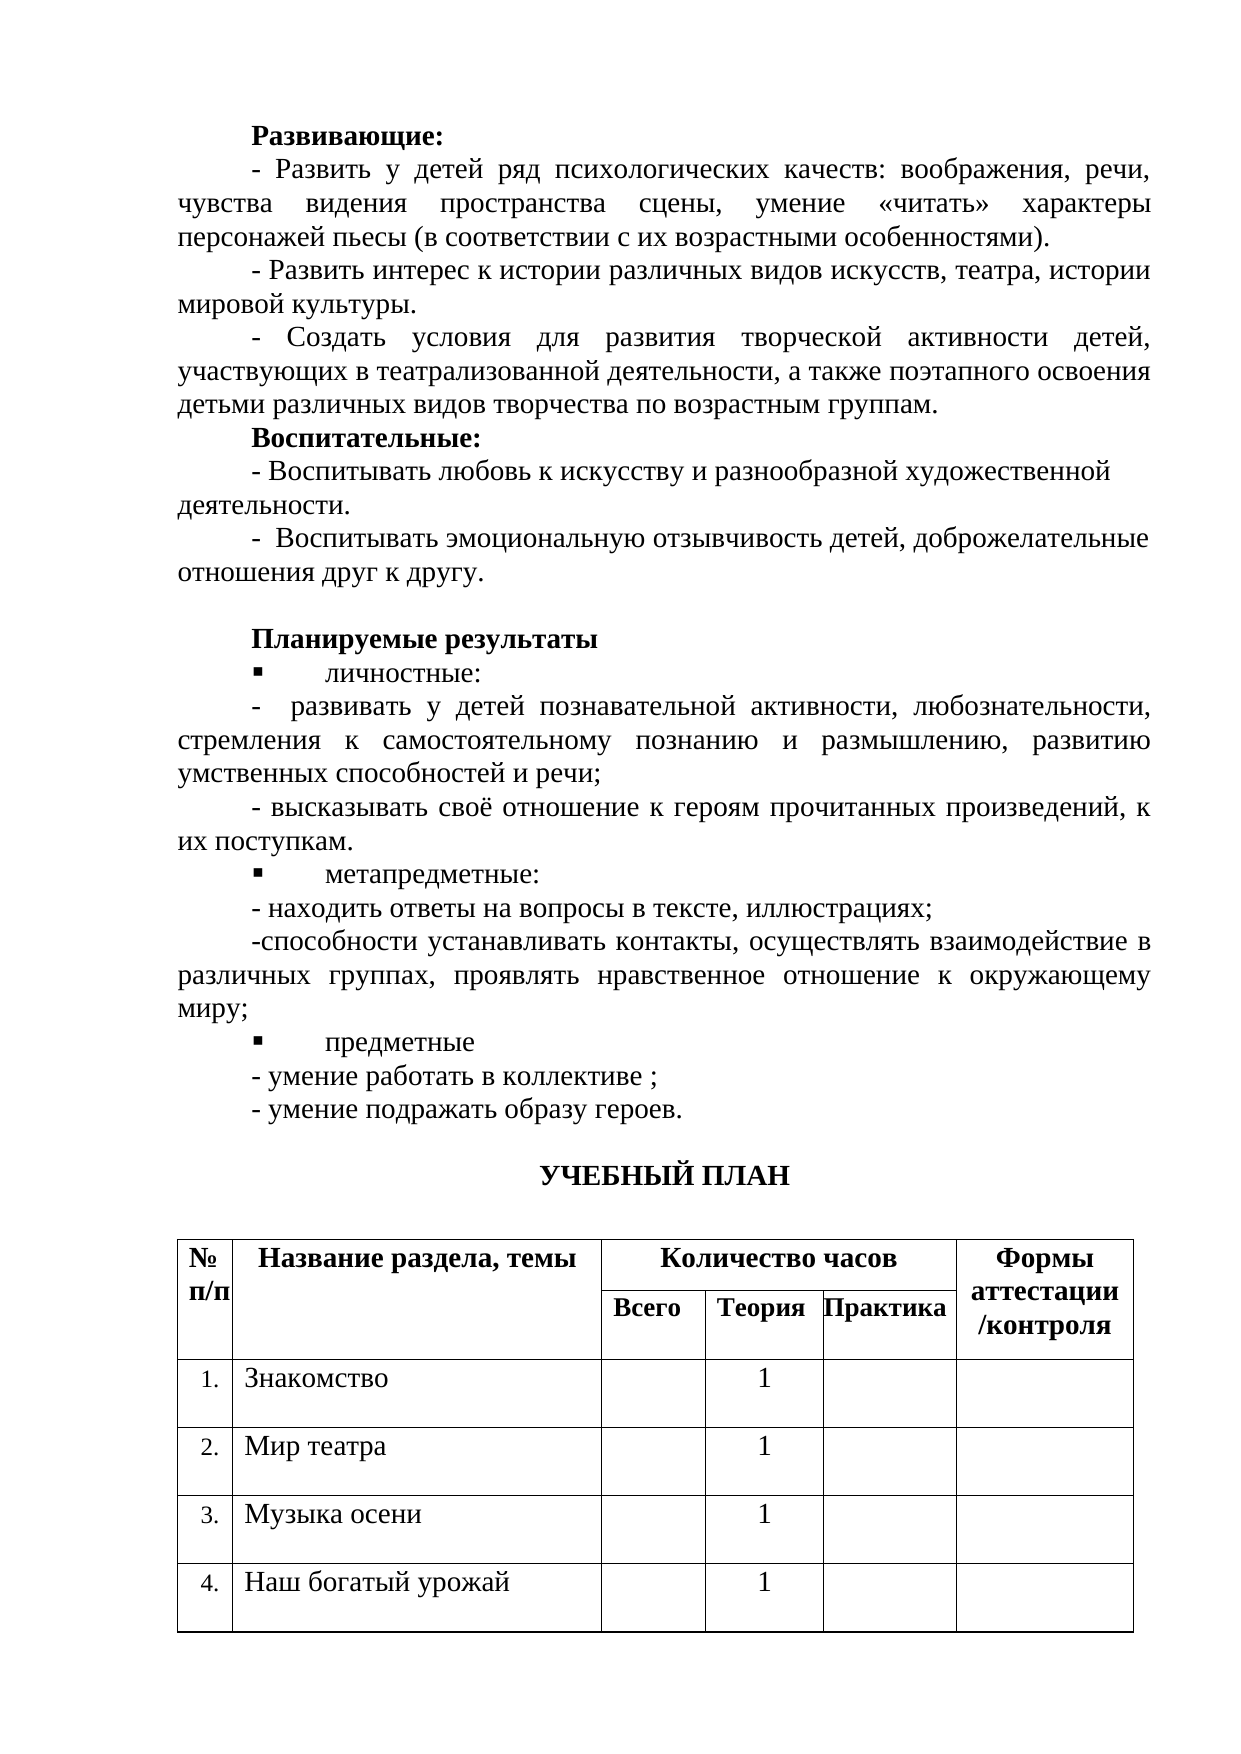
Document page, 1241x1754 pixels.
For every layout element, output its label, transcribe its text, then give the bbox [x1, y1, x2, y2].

text - находить ответы на вопросы в тексте, иллюстрациях; [177, 890, 1152, 923]
text -способности устанавливать контакты, осуществлять взаимодействие в различных группах, проявлять нравственное отношение к окружающему миру; [177, 923, 1152, 1024]
table_header Количество часов [602, 1240, 956, 1290]
table_cell [602, 1496, 705, 1563]
text Воспитательные: [177, 420, 1152, 453]
text отношения друг к другу. [177, 554, 1152, 588]
table_cell 1 [706, 1496, 823, 1563]
table_cell [824, 1496, 956, 1563]
table_cell [178, 1564, 232, 1631]
table_cell 1 [706, 1360, 823, 1427]
list предметные [177, 1024, 1152, 1058]
table_cell Теория [706, 1291, 823, 1359]
table_cell Наш богатый урожай [233, 1564, 601, 1631]
text УЧЕБНЫЙ ПЛАН [177, 1158, 1152, 1192]
table_cell Знакомство [233, 1360, 601, 1427]
text - умение работать в коллективе ; [177, 1058, 1152, 1091]
text - развивать у детей познавательной активности, любознательности, стремления к самостоятельному познанию и размышлению, развитию умственных способностей и речи; [177, 688, 1152, 789]
text - Развить интерес к истории различных видов искусств, театра, истории мировой культуры. [177, 252, 1152, 319]
text деятельности. [177, 487, 1152, 521]
table_cell [602, 1360, 705, 1427]
table_cell [957, 1564, 1133, 1631]
table_cell [824, 1428, 956, 1495]
text - Воспитывать любовь к искусству и разнообразной художественной [177, 453, 1152, 487]
text - высказывать своё отношение к героям прочитанных произведений, к их поступкам. [177, 789, 1152, 856]
table_cell [602, 1564, 705, 1631]
text Развивающие: [177, 118, 1152, 152]
text - умение подражать образу героев. [177, 1091, 1152, 1125]
table_cell [178, 1496, 232, 1563]
text Планируемые результаты [177, 621, 1152, 655]
table_header Формы аттестации/контроля [957, 1240, 1133, 1359]
table_cell 1 [706, 1428, 823, 1495]
table_cell Мир театра [233, 1428, 601, 1495]
list метапредметные: [177, 856, 1152, 890]
list личностные: [177, 655, 1152, 688]
table_cell [824, 1564, 956, 1631]
table_cell Всего [602, 1291, 705, 1359]
table_header Название раздела, темы [233, 1240, 601, 1359]
table_cell [957, 1496, 1133, 1563]
table_cell [824, 1360, 956, 1427]
table_cell 1 [706, 1564, 823, 1631]
table_cell [957, 1360, 1133, 1427]
table_cell [178, 1360, 232, 1427]
table_header № п/п [178, 1240, 232, 1359]
text - Развить у детей ряд психологических качеств: воображения, речи, чувства видения пространства сцены, умение «читать» характеры персонажей пьесы (в соответствии с их возрастными особенностями). [177, 152, 1152, 252]
table_cell Музыка осени [233, 1496, 601, 1563]
table_cell Практика [824, 1291, 956, 1359]
text - Создать условия для развития творческой активности детей, участвующих в театрализованной деятельности, а также поэтапного освоения детьми различных видов творчества по возрастным группам. [177, 319, 1152, 420]
table_cell [602, 1428, 705, 1495]
table_cell [178, 1428, 232, 1495]
table_cell [957, 1428, 1133, 1495]
text - Воспитывать эмоциональную отзывчивость детей, доброжелательные [177, 521, 1152, 554]
